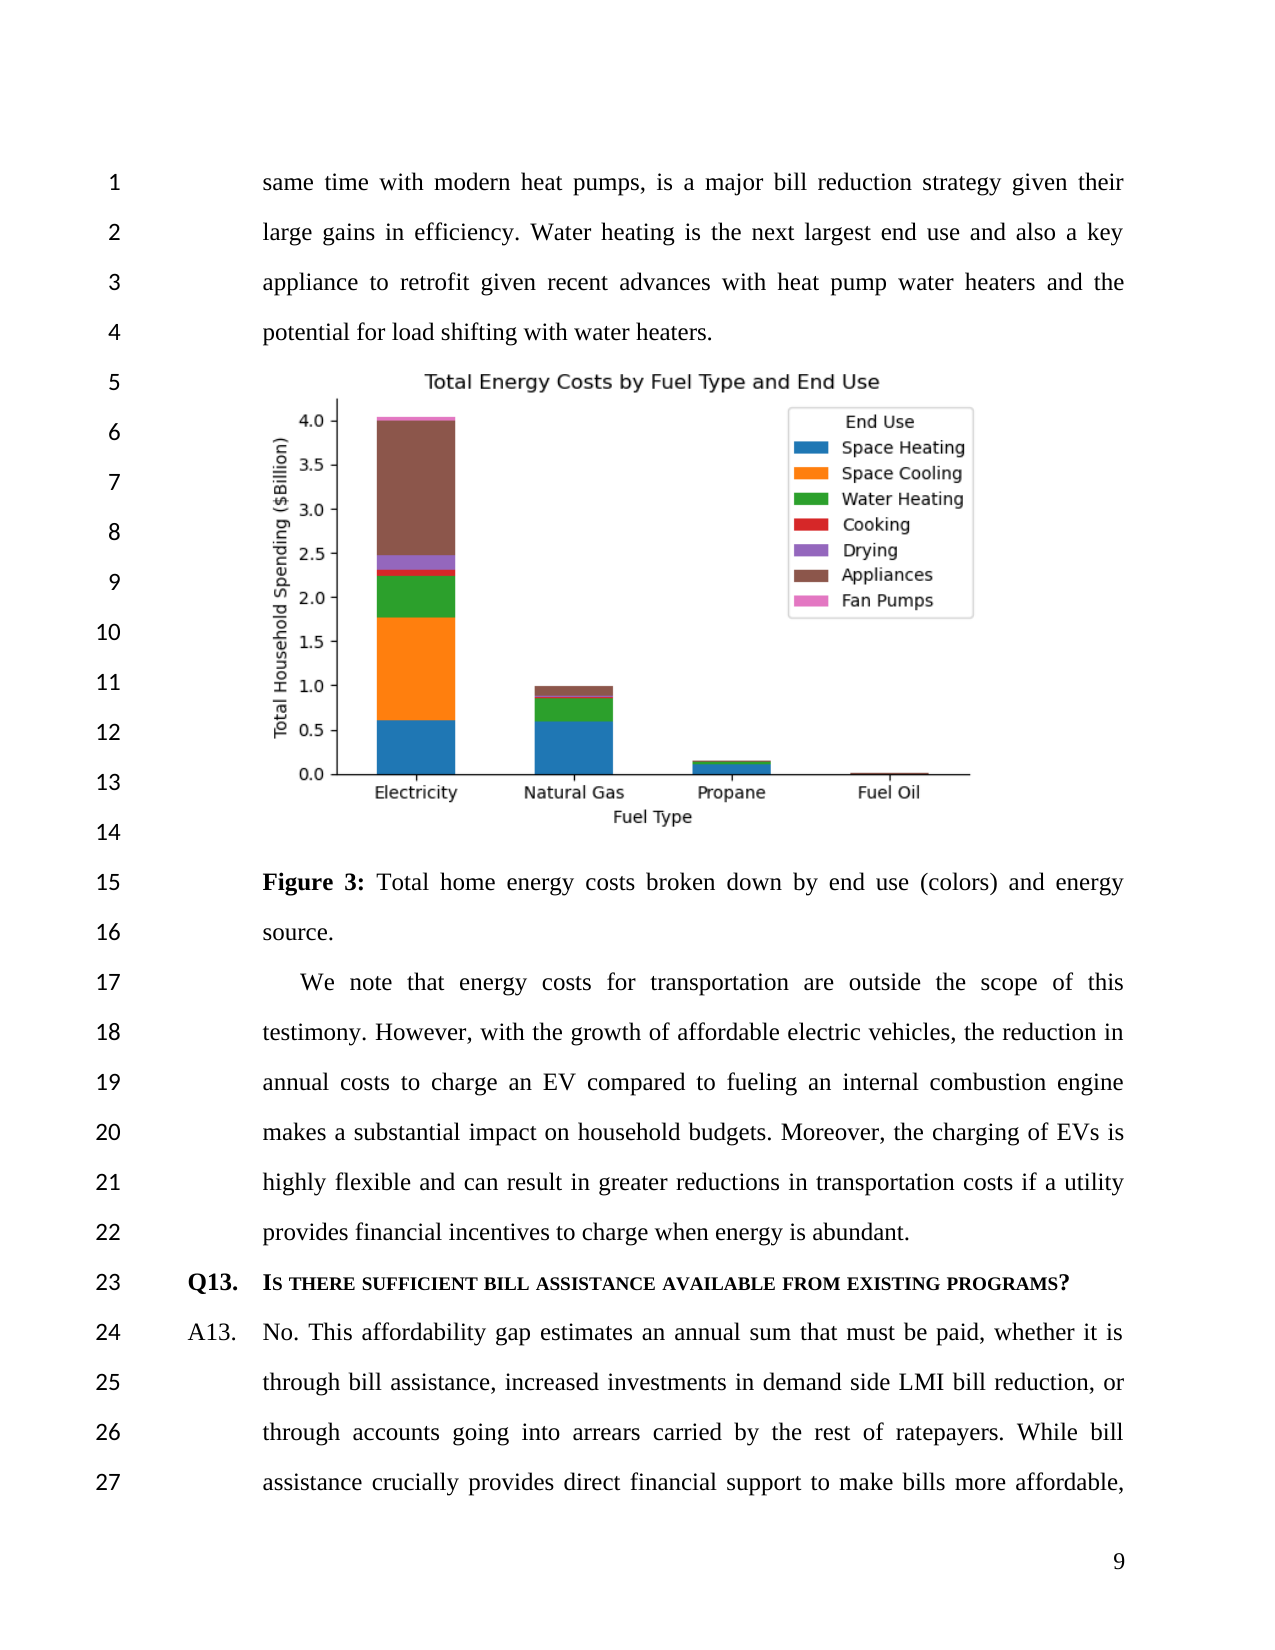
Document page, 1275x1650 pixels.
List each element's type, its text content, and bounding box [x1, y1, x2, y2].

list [187, 150, 1125, 350]
picture [262, 362, 985, 839]
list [187, 1300, 1125, 1500]
list Figure 3: Total home energy costs broken down by end use (colors) and energy source. [262, 850, 1125, 950]
list We note that energy costs for transportation are outside the scope of this testimony. However, with the growth of affordable electric vehicles, the reduction in annual costs to charge an EV compared to fueling an internal combustion engine makes a substantial impact on household budgets. Moreover, the charging of EVs is highly flexible and can result in greater reductions in transportation costs if a utility provides financial incentives to charge when energy is abundant. [262, 950, 1125, 1250]
list Is there sufficient bill assistance available from existing programs? [187, 1250, 1125, 1300]
